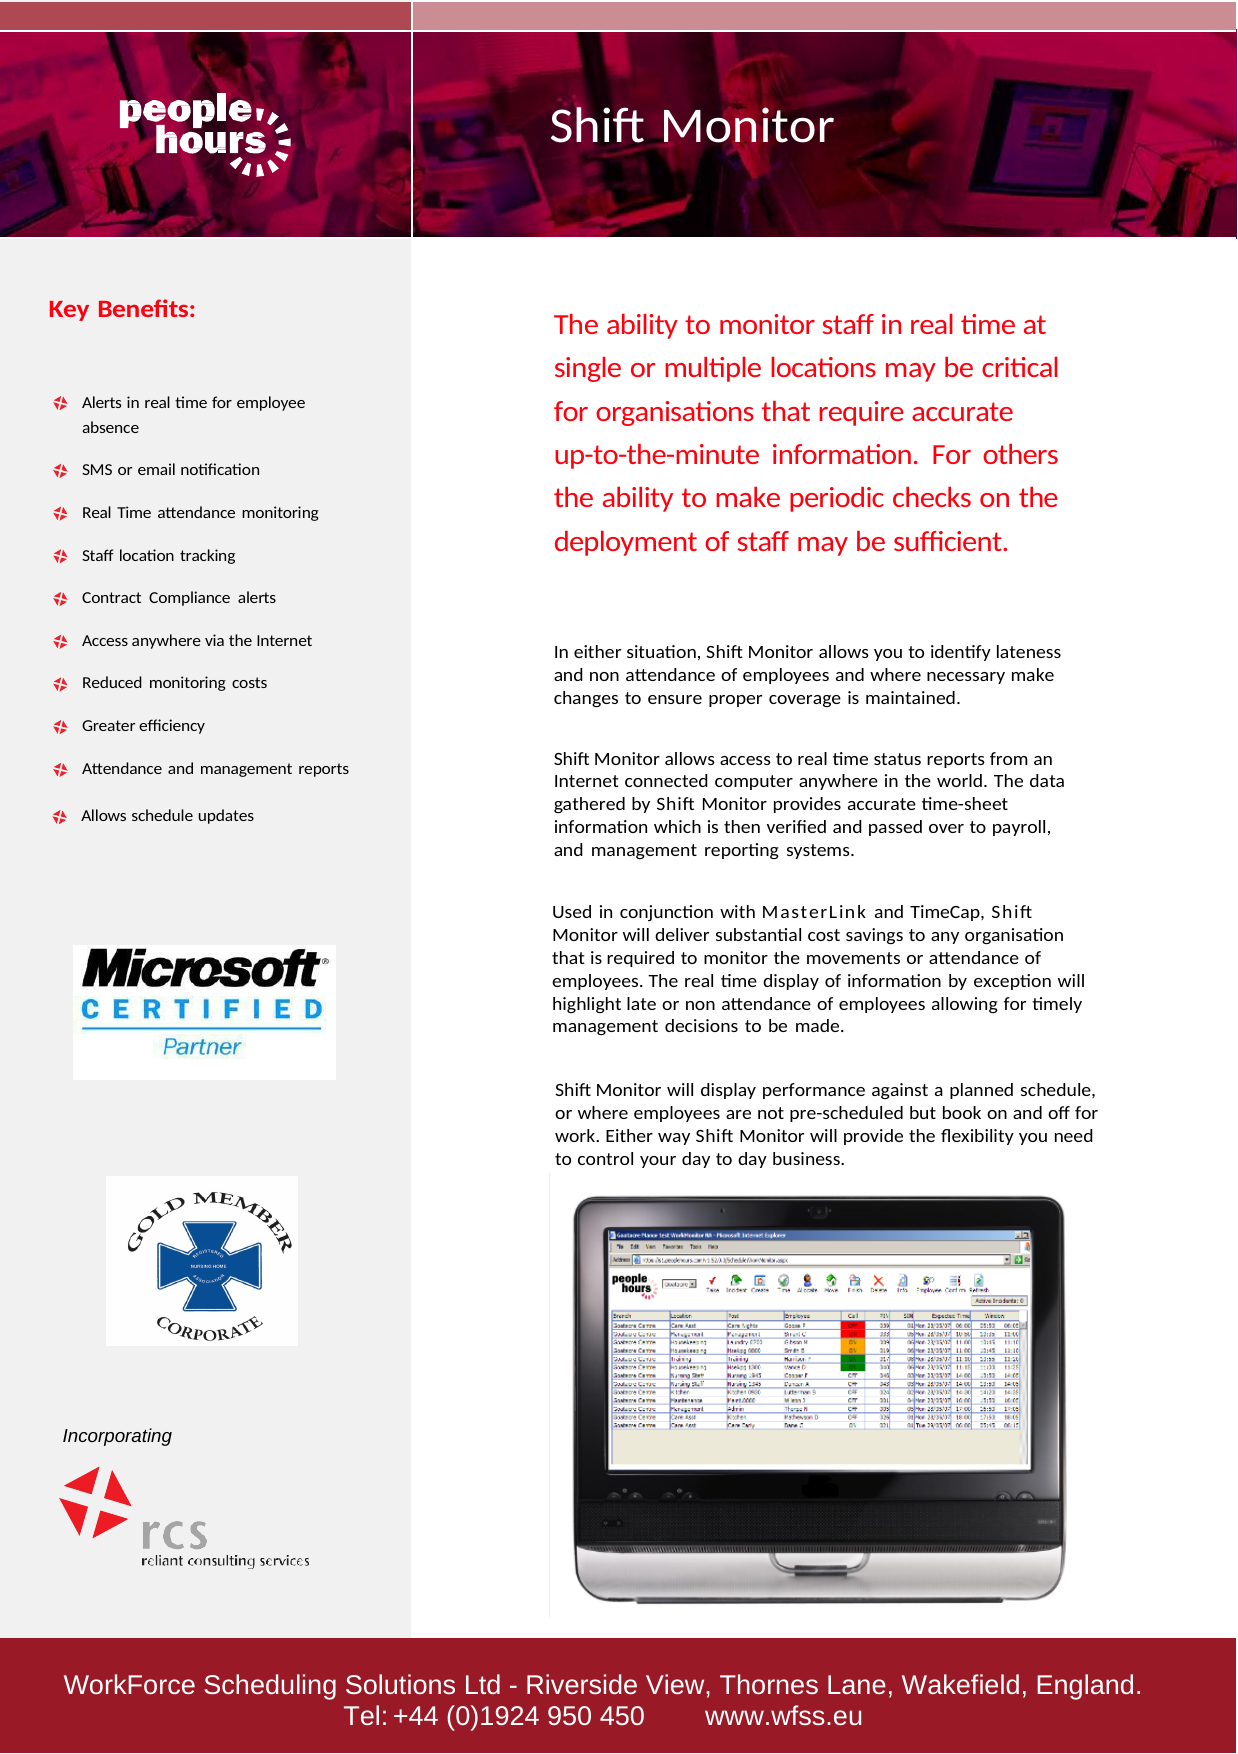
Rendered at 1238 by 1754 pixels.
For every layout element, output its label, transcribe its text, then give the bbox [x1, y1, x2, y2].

picture [142, 1521, 309, 1569]
picture [0, 32, 411, 237]
picture [106, 1176, 298, 1346]
text Alerts in real time for employee absence [82, 393, 348, 438]
text Used in conjunction with MasterLink and TimeCap, Shift Monitor will deliver substantial cost savings to any organisation that is required to monitor the movements or attendance of employees. The real time display of information by exception will highlight late or non attendance of employees allowing for timely management decisions to be made. [552, 900, 1094, 1037]
text In either situation, Shift Monitor allows you to identify lateness and non attendance of employees and where necessary make changes to ensure proper coverage is maintained. [553, 641, 1081, 709]
text Contract Compliance alerts Access anywhere via the Internet Reduced monitoring costs Greater efficiency [82, 588, 314, 736]
text Key Benefits: [48, 293, 350, 324]
text Shift Monitor allows access to real time status reports from an Internet connected computer anywhere in the world. The data gathered by Shift Monitor provides accurate time-sheet information which is then verified and passed over to payroll, and management reporting systems. [553, 747, 1081, 861]
text SMS or email notification [82, 460, 350, 480]
text up-to-the-minute information. For others the ability to make periodic checks on the deployment of staff may be sufficient. [553, 436, 1059, 559]
picture [548, 1173, 1086, 1425]
text Attendance and management reports Allows schedule updates [81, 758, 350, 825]
text Shift Monitor [549, 94, 1169, 155]
subtitle The ability to monitor staff in real time at single or multiple locations may be critical for organisations that require accurate [553, 306, 1060, 428]
picture [548, 1447, 1086, 1617]
text Real Time attendance monitoring Staff location tracking [82, 502, 348, 565]
picture [413, 29, 1237, 239]
picture [73, 945, 336, 1080]
text Shift Monitor will display performance against a planned schedule, or where employees are not pre-scheduled but book on and off for work. Either way Shift Monitor will provide the flexibility you need to control your day to day business. [555, 1078, 1115, 1170]
text WorkForce Scheduling Solutions Ltd - Riverside View, Thornes Lane, Wakefield, England. Tel: +44 (0)1924 950 450 www.wfss.eu [37, 1669, 1169, 1732]
text Incorporating [62, 1425, 1169, 1447]
